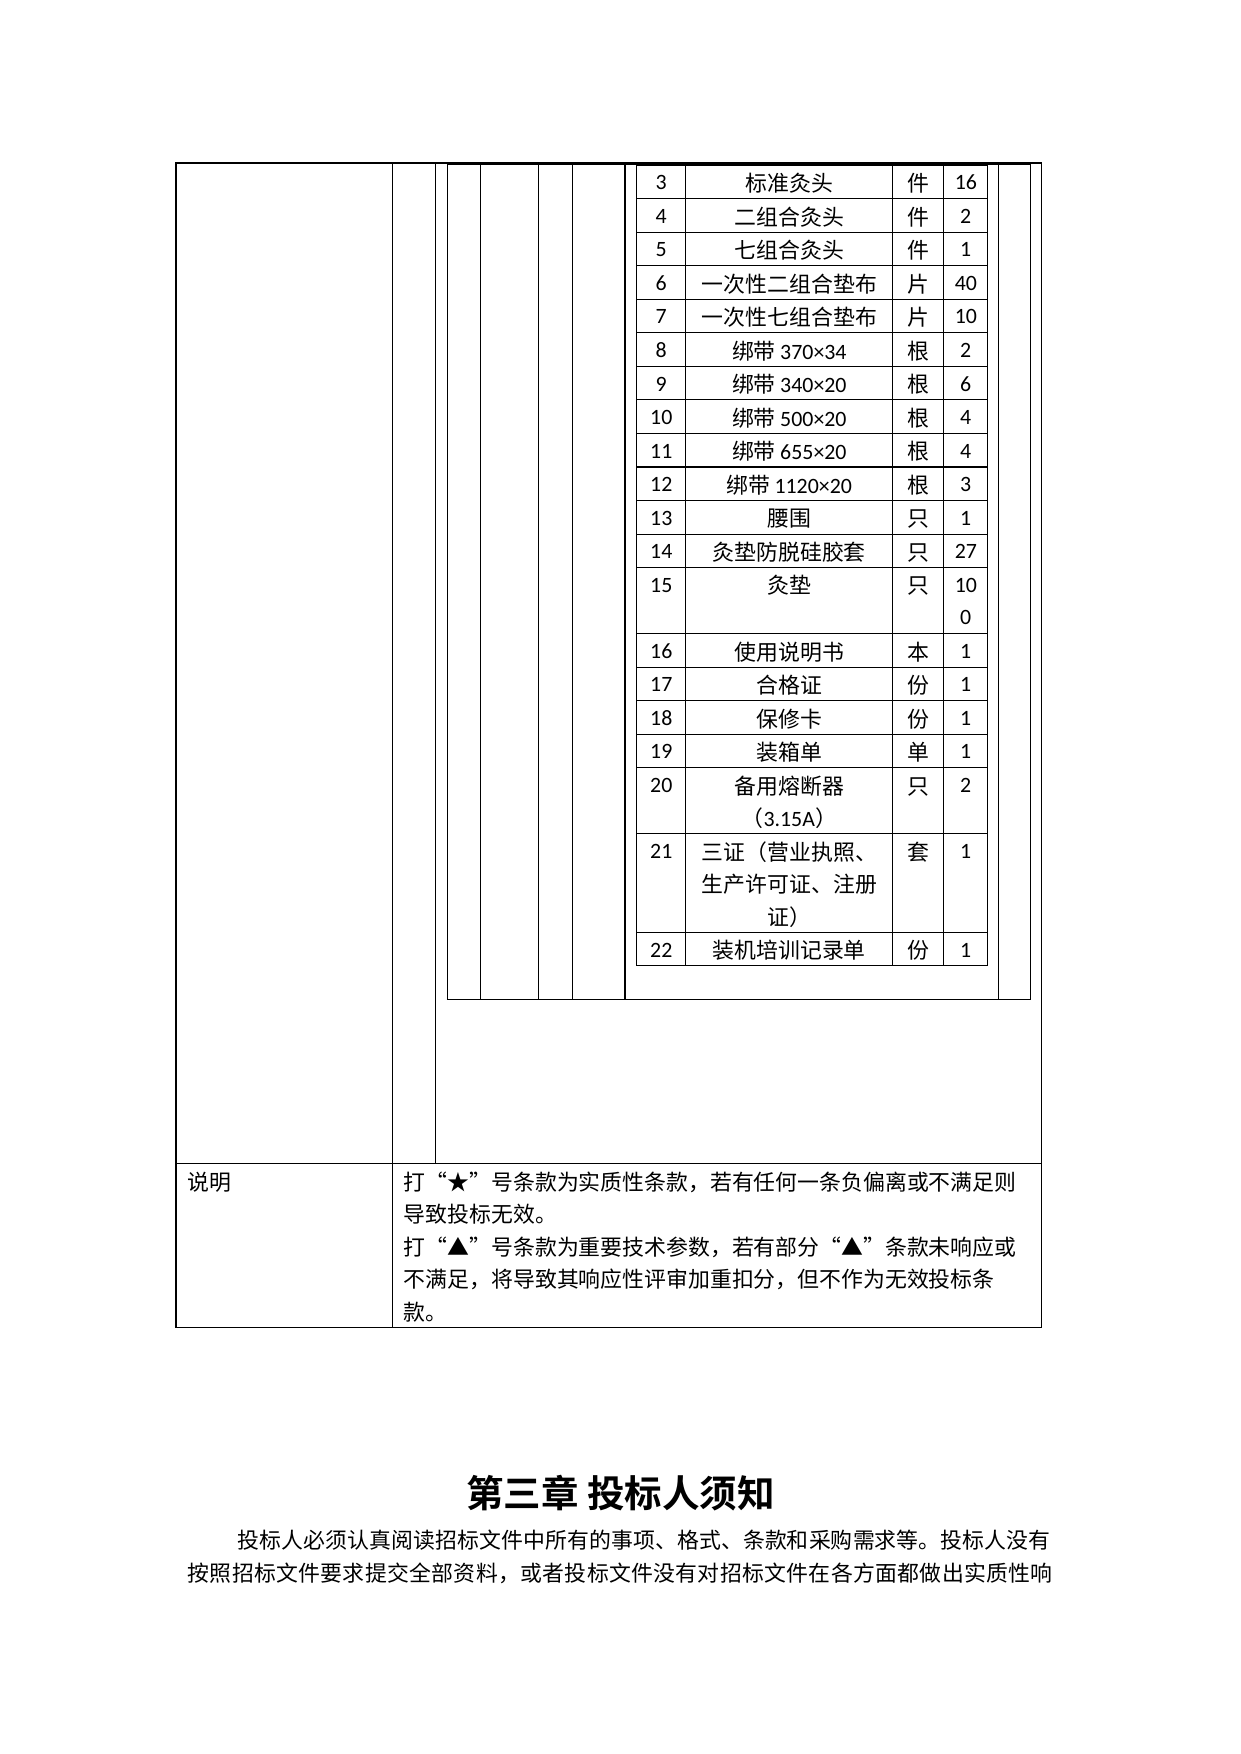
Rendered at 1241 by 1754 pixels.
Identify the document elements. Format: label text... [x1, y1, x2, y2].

table_cell 说明 [177, 1164, 392, 1327]
table_cell 打“★”号条款为实质性条款，若有任何一条负偏离或不满足则导致投标无效。 打“▲”号条款为重要技术参数，若有部分“▲”条款未响应或不满足，将导致其响应性评审加重扣分，但不作为无效投标条款。 [393, 1164, 1041, 1327]
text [187, 1523, 1053, 1588]
table_cell [177, 164, 392, 1162]
text 第三章 投标人须知 [187, 1458, 1053, 1523]
table_cell 1 [393, 164, 435, 1162]
